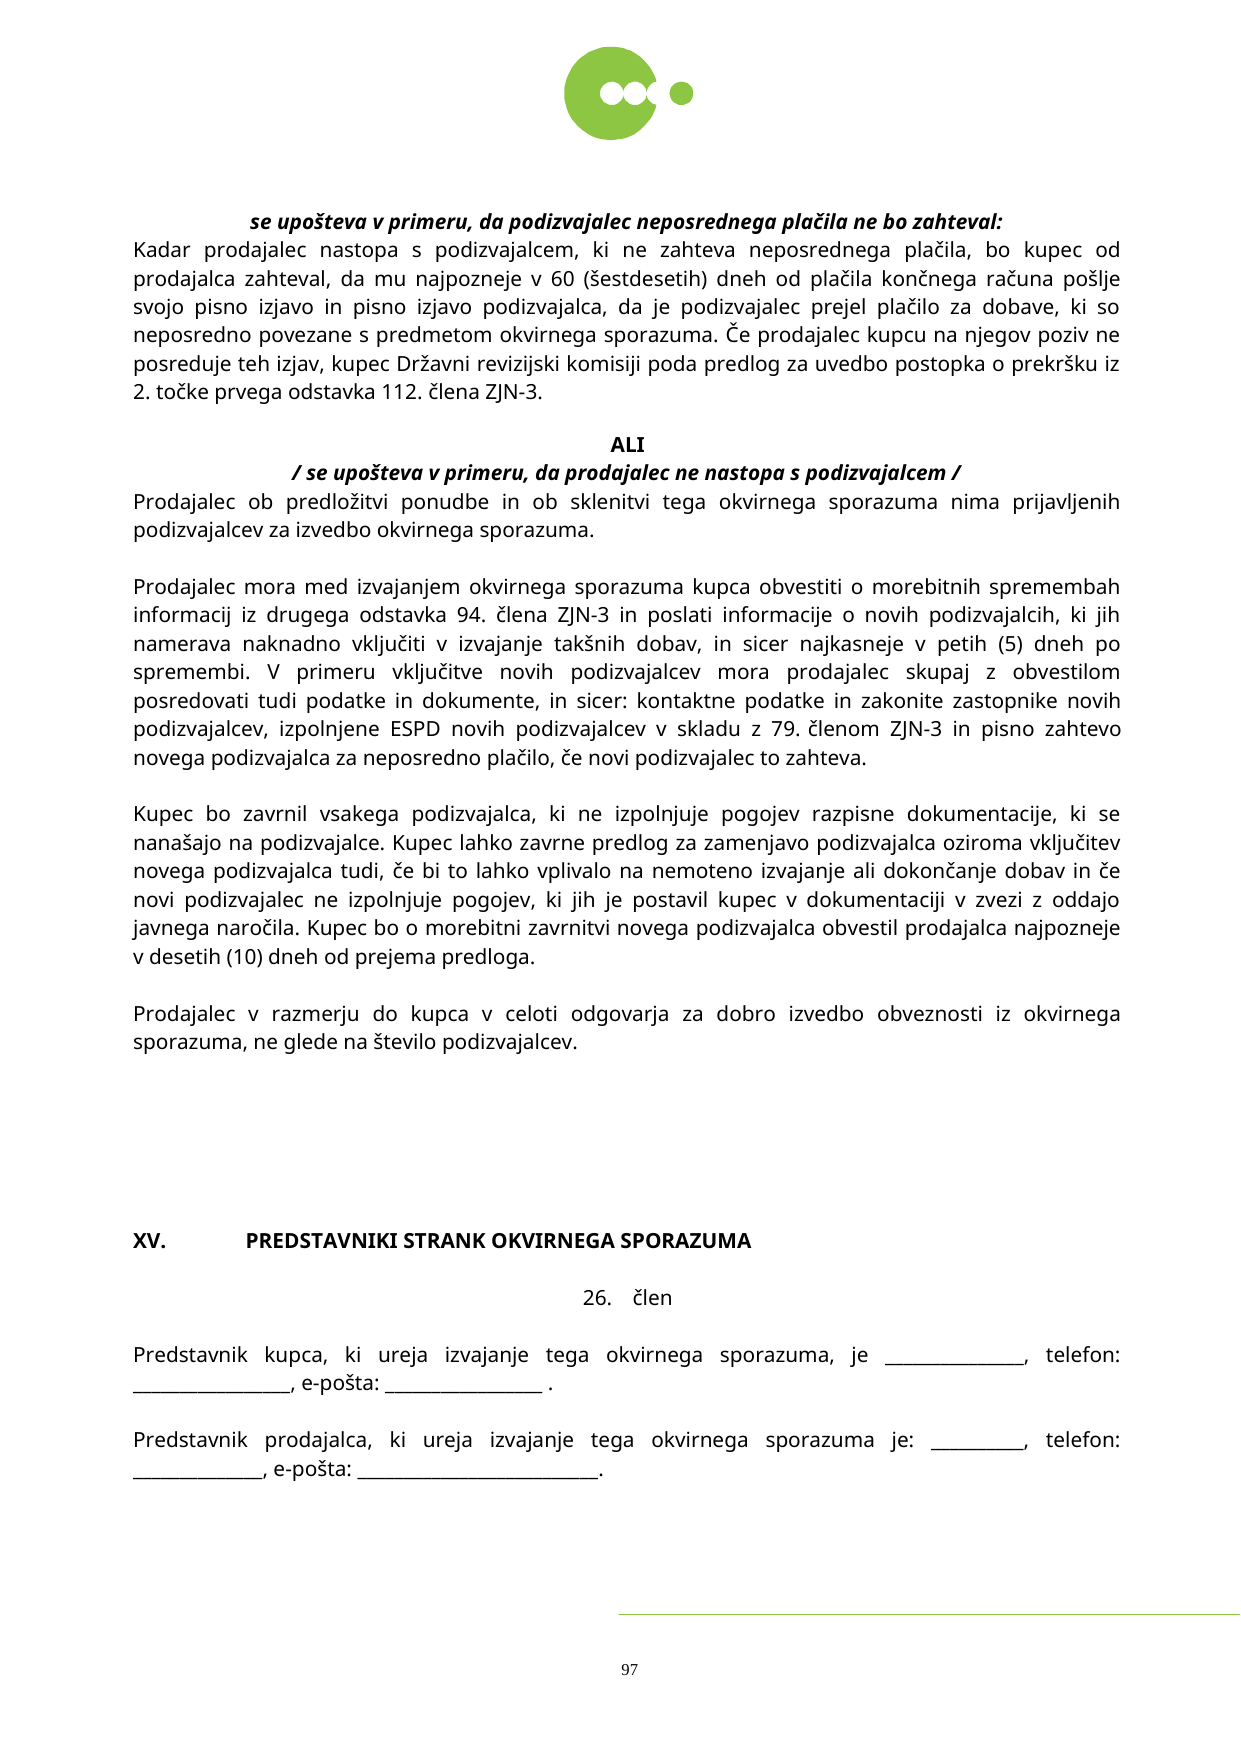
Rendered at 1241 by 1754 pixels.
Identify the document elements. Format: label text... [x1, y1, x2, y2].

list PREDSTAVNIKI STRANK OKVIRNEGA SPORAZUMA [133, 1226, 1122, 1254]
text Kadar prodajalec nastopa s podizvajalcem, ki ne zahteva neposrednega plačila, bo kupec od prodajalca zahteval, da mu najpozneje v 60 (šestdesetih) dneh od plačila končnega računa pošlje svojo pisno izjavo in pisno izjavo podizvajalca, da je podizvajalec prejel plačilo za dobave, ki so neposredno povezane s predmetom okvirnega sporazuma. Če prodajalec kupcu na njegov poziv ne posreduje teh izjav, kupec Državni revizijski komisiji poda predlog za uvedbo postopka o prekršku iz 2. točke prvega odstavka 112. člena ZJN-3. [133, 235, 1122, 406]
text Predstavnik kupca, ki ureja izvajanje tega okvirnega sporazuma, je _______________, telefon: _________________, e-pošta: _________________ . [133, 1340, 1122, 1397]
text Prodajalec v razmerju do kupca v celoti odgovarja za dobro izvedbo obveznosti iz okvirnega sporazuma, ne glede na število podizvajalcev. [133, 999, 1122, 1056]
text Kupec bo zavrnil vsakega podizvajalca, ki ne izpolnjuje pogojev razpisne dokumentacije, ki se nanašajo na podizvajalce. Kupec lahko zavrne predlog za zamenjavo podizvajalca oziroma vključitev novega podizvajalca tudi, če bi to lahko vplivalo na nemoteno izvajanje ali dokončanje dobav in če novi podizvajalec ne izpolnjuje pogojev, ki jih je postavil kupec v dokumentaciji v zvezi z oddajo javnega naročila. Kupec bo o morebitni zavrnitvi novega podizvajalca obvestil prodajalca najpozneje v desetih (10) dneh od prejema predloga. [133, 799, 1122, 970]
text ALI [133, 430, 1122, 458]
text Prodajalec mora med izvajanjem okvirnega sporazuma kupca obvestiti o morebitnih spremembah informacij iz drugega odstavka 94. člena ZJN-3 in poslati informacije o novih podizvajalcih, ki jih namerava naknadno vključiti v izvajanje takšnih dobav, in sicer najkasneje v petih (5) dneh po spremembi. V primeru vključitve novih podizvajalcev mora prodajalec skupaj z obvestilom posredovati tudi podatke in dokumente, in sicer: kontaktne podatke in zakonite zastopnike novih podizvajalcev, izpolnjene ESPD novih podizvajalcev v skladu z 79. členom ZJN-3 in pisno zahtevo novega podizvajalca za neposredno plačilo, če novi podizvajalec to zahteva. [133, 572, 1122, 771]
text / se upošteva v primeru, da prodajalec ne nastopa s podizvajalcem / [133, 458, 1122, 487]
text Prodajalec ob predložitvi ponudbe in ob sklenitvi tega okvirnega sporazuma nima prijavljenih podizvajalcev za izvedbo okvirnega sporazuma. [133, 487, 1122, 544]
text Predstavnik prodajalca, ki ureja izvajanje tega okvirnega sporazuma je: __________, telefon: ______________, e-pošta: __________________________. [133, 1425, 1122, 1482]
list člen [133, 1283, 1122, 1311]
text se upošteva v primeru, da podizvajalec neposrednega plačila ne bo zahteval: [133, 207, 1122, 235]
